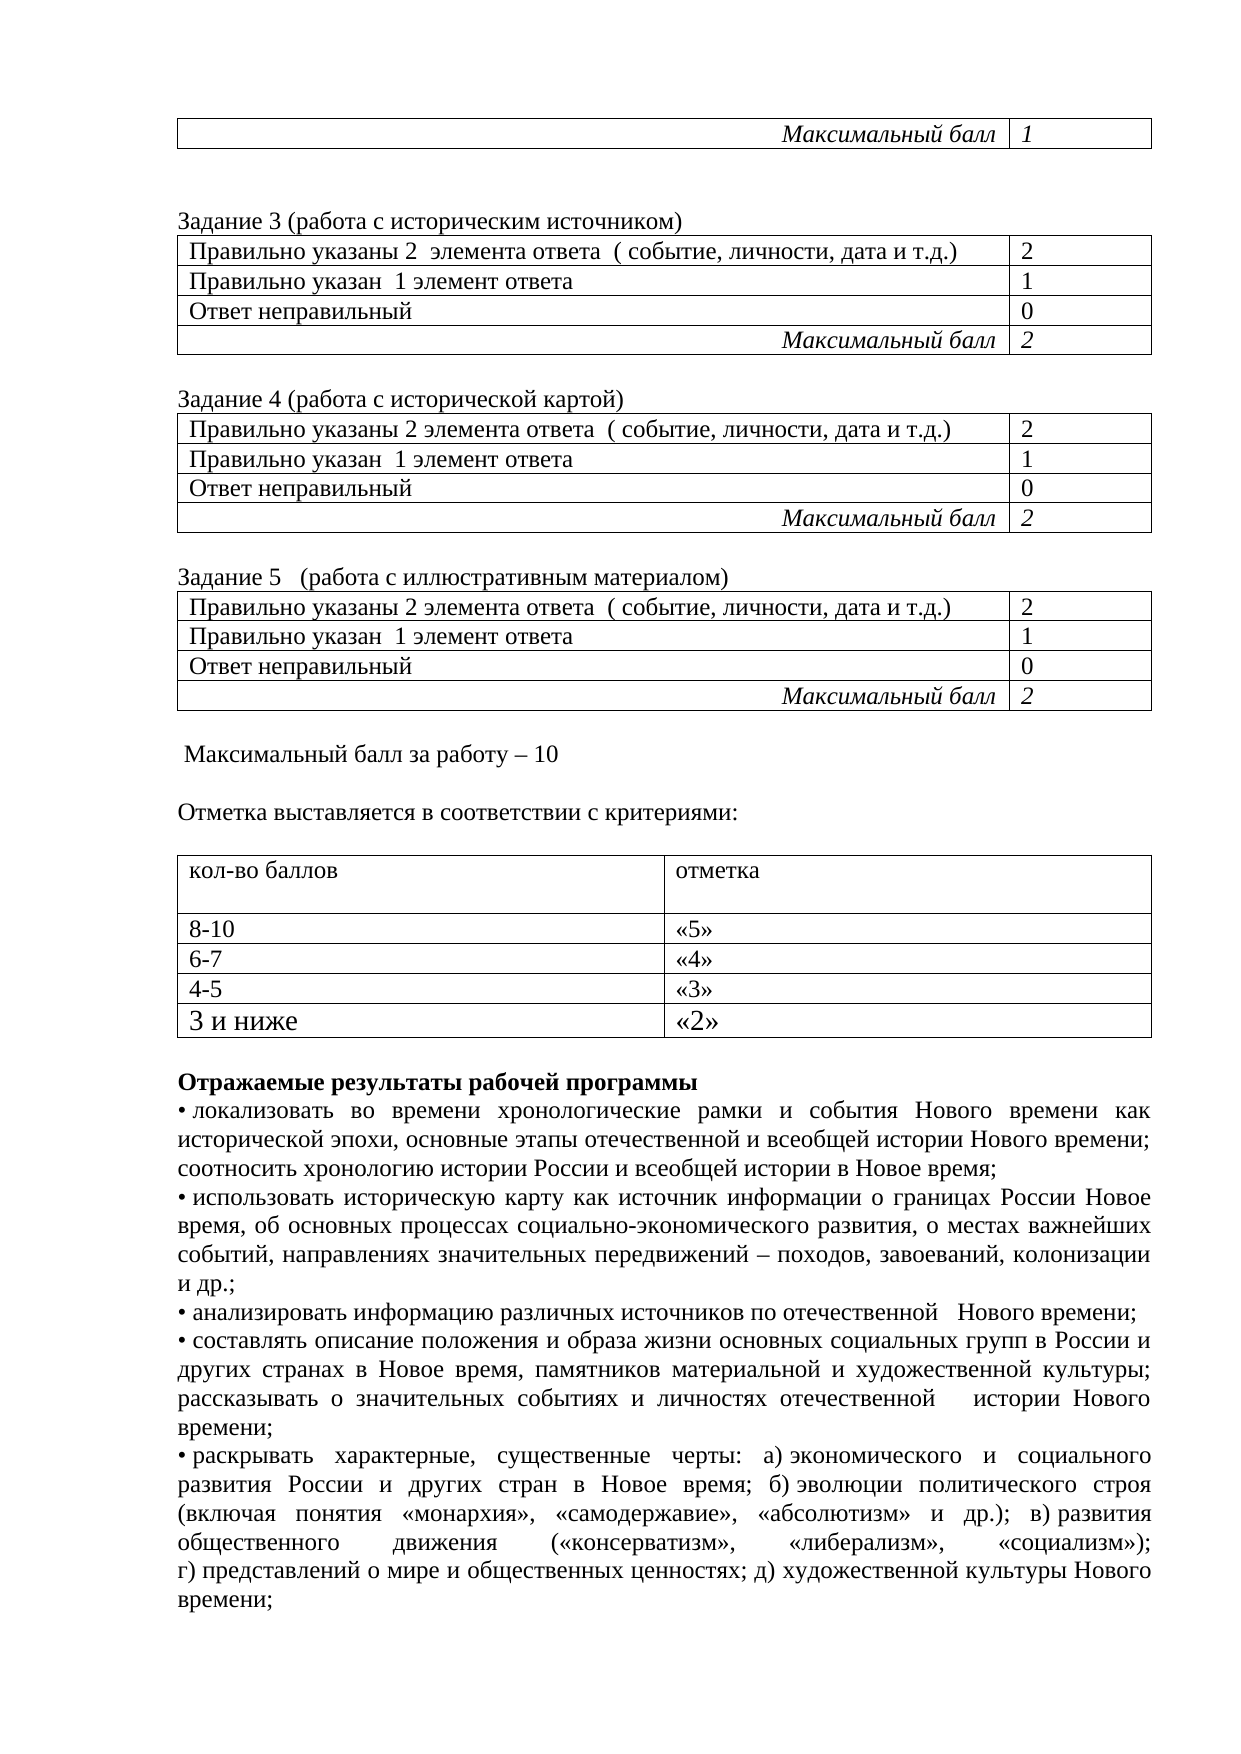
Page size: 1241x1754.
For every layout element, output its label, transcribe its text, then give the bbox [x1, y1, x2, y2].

table_cell 1 [1010, 444, 1151, 472]
table_cell 2 [1010, 503, 1151, 532]
table_cell 8-10 [178, 914, 664, 943]
table_cell Максимальный балл [178, 326, 1009, 354]
table_header 2 [1010, 414, 1151, 443]
table_cell 2 [1010, 681, 1151, 710]
table_cell Ответ неправильный [178, 474, 1009, 502]
table_cell Правильно указан 1 элемент ответа [178, 621, 1009, 650]
text • использовать историческую карту как источник информации о границах России Новое время, об основных процессах социально-экономического развития, о местах важнейших событий, направлениях значительных передвижений – походов, завоеваний, колонизации и др.; [177, 1182, 1152, 1297]
table_header кол-во баллов [178, 856, 664, 913]
table_cell 0 [1010, 651, 1151, 680]
table_cell «2» [665, 1004, 1151, 1037]
table_cell «5» [665, 914, 1151, 943]
table_cell Максимальный балл [178, 119, 1009, 148]
table_cell 6-7 [178, 944, 664, 973]
text • составлять описание положения и образа жизни основных социальных групп в России и других странах в Новое время, памятников материальной и художественной культуры; рассказывать о значительных событиях и личностях отечественной истории Нового времени; [177, 1326, 1152, 1441]
table_header 2 [1010, 592, 1151, 620]
table_cell Максимальный балл [178, 503, 1009, 532]
table_cell Ответ неправильный [178, 296, 1009, 324]
text Отметка выставляется в соответствии с критериями: [177, 797, 1152, 826]
table_cell 0 [1010, 296, 1151, 324]
table_cell 1 [1010, 621, 1151, 650]
table_cell 4-5 [178, 974, 664, 1002]
text Задание 5 (работа с иллюстративным материалом) [177, 562, 1152, 591]
table_cell 1 [1010, 266, 1151, 295]
table_header отметка [665, 856, 1151, 913]
table_cell Правильно указан 1 элемент ответа [178, 444, 1009, 472]
table_header 2 [1010, 236, 1151, 265]
table_cell «4» [665, 944, 1151, 973]
table_header Правильно указаны 2 элемента ответа ( событие, личности, дата и т.д.) [178, 414, 1009, 443]
table_cell 3 и ниже [178, 1004, 664, 1037]
table_cell «3» [665, 974, 1151, 1002]
table_cell Максимальный балл [178, 681, 1009, 710]
table_cell Правильно указан 1 элемент ответа [178, 266, 1009, 295]
table_cell 1 [1010, 119, 1151, 148]
table_header Правильно указаны 2 элемента ответа ( событие, личности, дата и т.д.) [178, 592, 1009, 620]
text Отражаемые результаты рабочей программы [177, 1067, 1152, 1096]
table_cell Ответ неправильный [178, 651, 1009, 680]
text • локализовать во времени хронологические рамки и события Нового времени как исторической эпохи, основные этапы отечественной и всеобщей истории Нового времени; соотносить хронологию истории России и всеобщей истории в Новое время; [177, 1096, 1152, 1182]
table_header Правильно указаны 2 элемента ответа ( событие, личности, дата и т.д.) [178, 236, 1009, 265]
text Задание 4 (работа с исторической картой) [177, 384, 1152, 413]
text • раскрывать характерные, существенные черты: а) экономического и социального развития России и других стран в Новое время; б) эволюции политического строя (включая понятия «монархия», «самодержавие», «абсолютизм» и др.); в) развития общественного движения («консерватизм», «либерализм», «социализм»); г) представлений о мире и общественных ценностях; д) художественной культуры Нового времени; [177, 1441, 1152, 1613]
table_cell 2 [1010, 326, 1151, 354]
table_cell 0 [1010, 474, 1151, 502]
text • анализировать информацию различных источников по отечественной Нового времени; [177, 1297, 1152, 1326]
text Задание 3 (работа с историческим источником) [177, 206, 1152, 235]
text Максимальный балл за работу – 10 [177, 739, 1152, 768]
